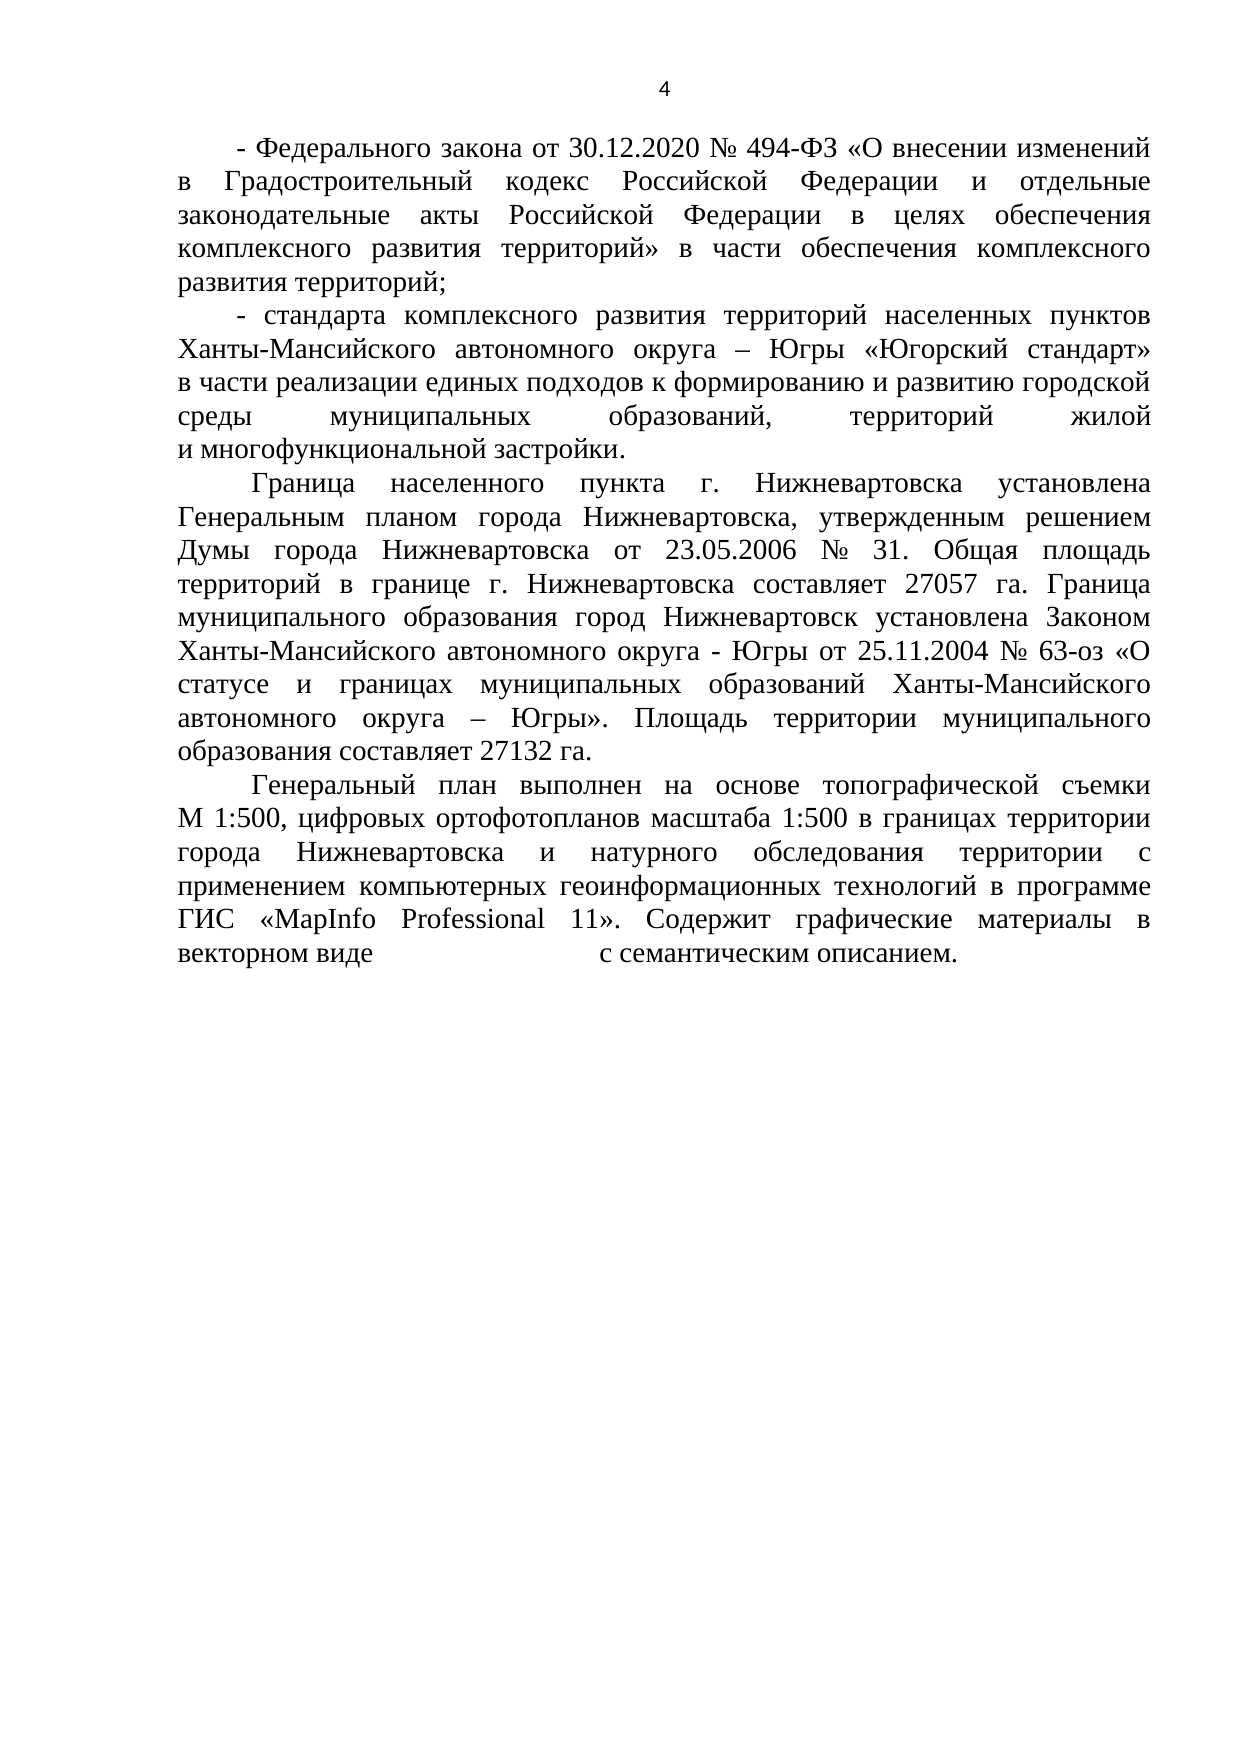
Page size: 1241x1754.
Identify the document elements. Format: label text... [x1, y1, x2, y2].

list - стандарта комплексного развития территорий населенных пунктов Ханты-Мансийского автономного округа – Югры «Югорский стандарт» в части реализации единых подходов к формированию и развитию городской среды муниципальных образований, территорий жилой и многофункциональной застройки. [177, 297, 1152, 465]
text Граница населенного пункта г. Нижневартовска установлена Генеральным планом города Нижневартовска, утвержденным решением Думы города Нижневартовска от 23.05.2006 № 31. Общая площадь территорий в границе г. Нижневартовска составляет 27057 га. Граница муниципального образования город Нижневартовск установлена Законом Ханты-Мансийского автономного округа - Югры от 25.11.2004 № 63-оз «О статусе и границах муниципальных образований Ханты-Мансийского автономного округа – Югры». Площадь территории муниципального образования составляет 27132 га. [177, 465, 1152, 767]
list - Федерального закона от 30.12.2020 № 494-ФЗ «О внесении изменений в Градостроительный кодекс Российской Федерации и отдельные законодательные акты Российской Федерации в целях обеспечения комплексного развития территорий» в части обеспечения комплексного развития территорий; [177, 130, 1152, 297]
text Генеральный план выполнен на основе топографической съемки М 1:500, цифровых ортофотопланов масштаба 1:500 в границах территории города Нижневартовска и натурного обследования территории с применением компьютерных геоинформационных технологий в программе ГИС «MapInfo Professional 11». Содержит графические материалы в векторном виде с семантическим описанием. [177, 767, 1152, 968]
